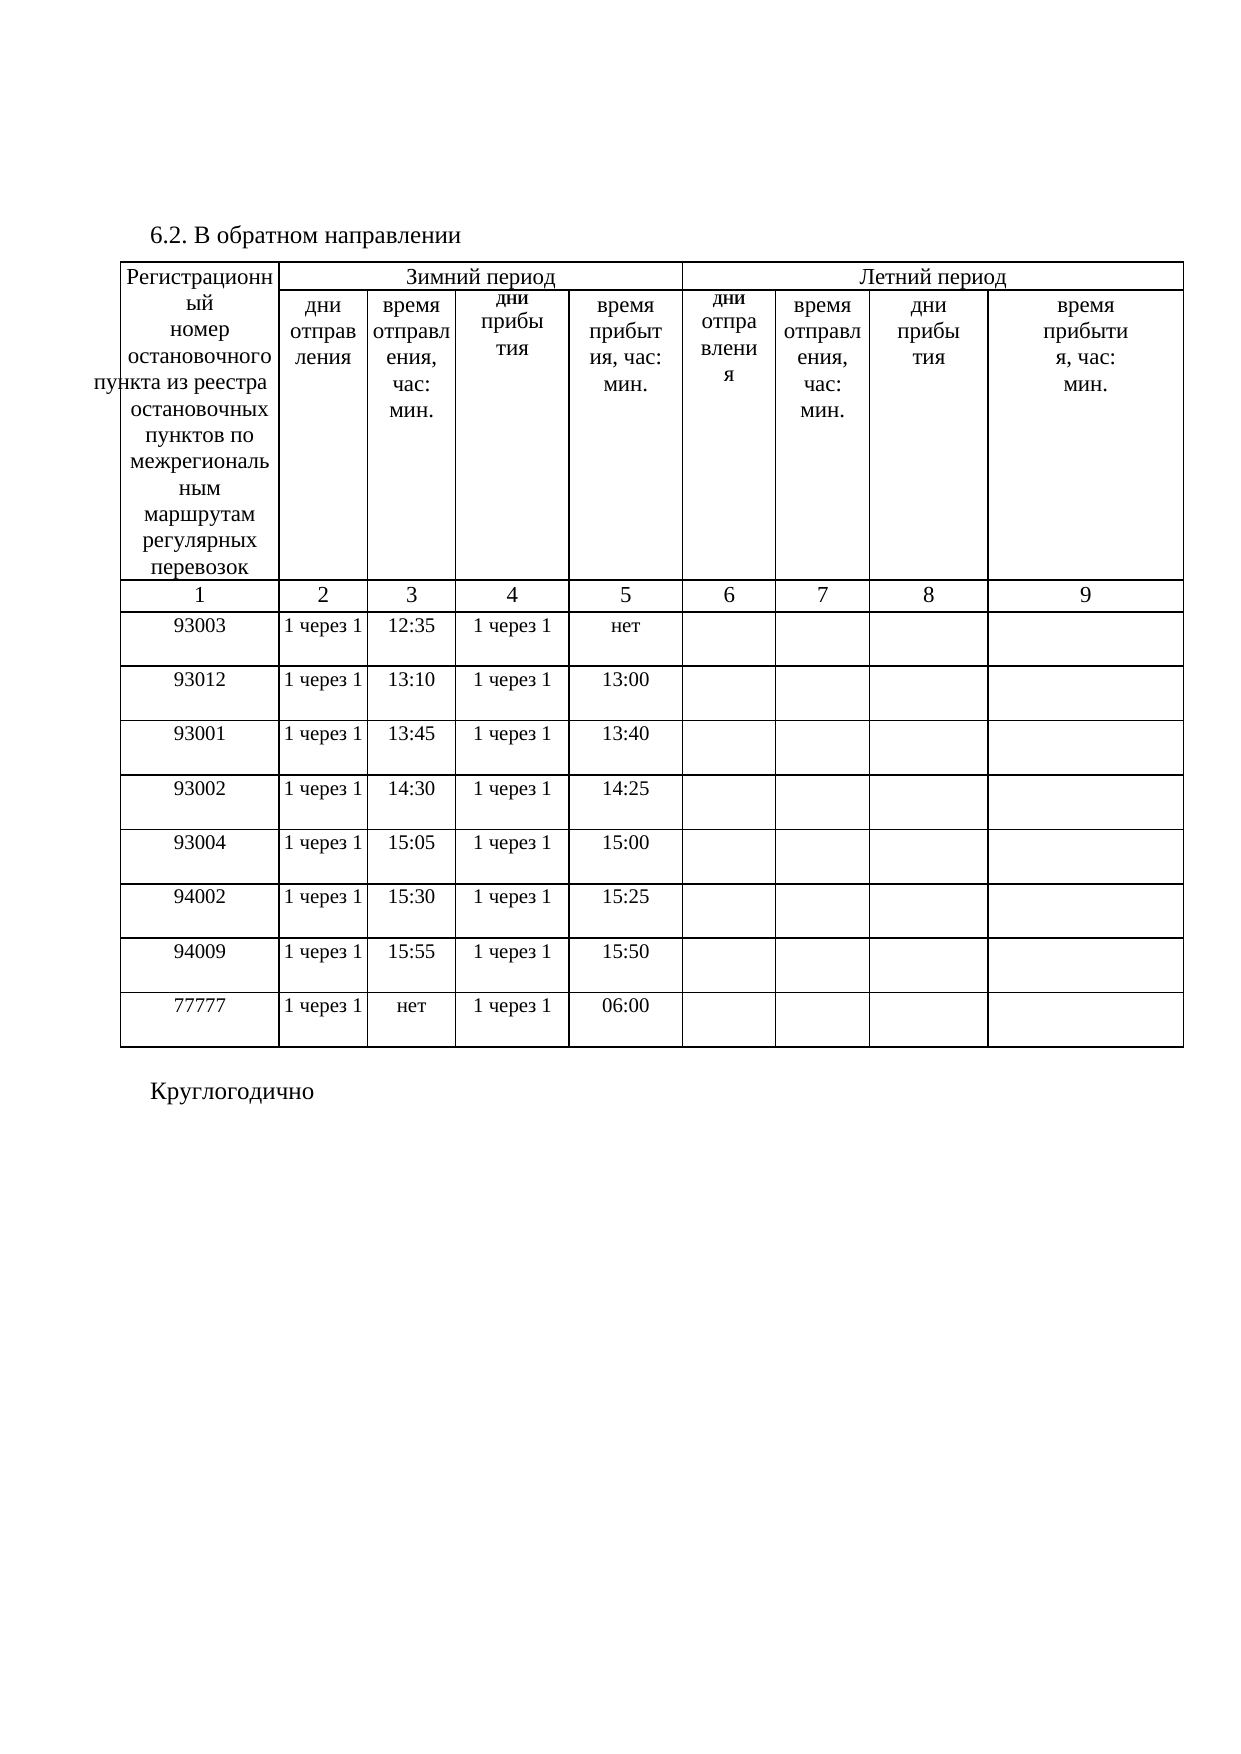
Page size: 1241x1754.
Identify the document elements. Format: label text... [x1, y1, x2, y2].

table_cell [683, 993, 775, 1046]
table_cell время прибыт ия, час: мин. [570, 291, 682, 579]
table_header Летний период [683, 263, 1183, 289]
table_cell [989, 613, 1183, 665]
table_cell [683, 885, 775, 937]
table_cell 1 через 1 [280, 885, 367, 937]
table_cell 9 [989, 581, 1183, 611]
table_cell 1 через 1 [280, 667, 367, 720]
table_cell 6 [683, 581, 775, 611]
table_cell 13:10 [368, 667, 455, 720]
table_cell [870, 667, 987, 720]
table_cell [870, 993, 987, 1046]
table_cell [683, 667, 775, 720]
table_cell [989, 667, 1183, 720]
table_cell [870, 776, 987, 828]
table_cell 14:30 [368, 776, 455, 828]
table_cell [776, 830, 869, 883]
table_cell [776, 885, 869, 937]
table_header Регистрационный номер остановочного пункта из реестра остановочных пунктов по межрегиональным маршрутам регулярных перевозок [121, 263, 278, 579]
table_cell 15:00 [570, 830, 682, 883]
table_cell 93001 [121, 721, 278, 774]
table_cell 13:40 [570, 721, 682, 774]
table_cell 93002 [121, 776, 278, 828]
table_cell 1 через 1 [280, 993, 367, 1046]
table_cell 1 через 1 [456, 667, 568, 720]
table_cell [989, 830, 1183, 883]
table_cell 4 [456, 581, 568, 611]
table_cell [870, 885, 987, 937]
table_cell 1 через 1 [280, 721, 367, 774]
table_cell [870, 613, 987, 665]
table_cell время прибыти я, час: мин. [989, 291, 1183, 579]
table_cell 7 [776, 581, 869, 611]
table_cell время отправл ения, час: мин. [776, 291, 869, 579]
table_cell [989, 776, 1183, 828]
table_cell 93012 [121, 667, 278, 720]
table_cell 15:25 [570, 885, 682, 937]
table_cell [989, 885, 1183, 937]
table_cell ДНИ прибы тия [456, 291, 568, 579]
table_cell [776, 939, 869, 992]
table_cell [870, 721, 987, 774]
table_cell 1 через 1 [456, 993, 568, 1046]
table_cell [776, 613, 869, 665]
table_cell [989, 721, 1183, 774]
text Круглогодично [150, 1076, 1090, 1105]
table_cell [776, 721, 869, 774]
table_cell ДНИ отпра влени я [683, 291, 775, 579]
table_cell 94002 [121, 885, 278, 937]
table_cell [683, 613, 775, 665]
table_cell 93003 [121, 613, 278, 665]
table_cell 12:35 [368, 613, 455, 665]
table_cell 1 через 1 [456, 939, 568, 992]
table_header Зимний период [280, 263, 682, 289]
table_cell нет [570, 613, 682, 665]
table_cell 15:55 [368, 939, 455, 992]
table_cell дни прибы тия [870, 291, 987, 579]
table_cell [870, 939, 987, 992]
table_cell 15:50 [570, 939, 682, 992]
table_cell 15:30 [368, 885, 455, 937]
table_cell 13:45 [368, 721, 455, 774]
table_cell [776, 776, 869, 828]
table_cell 5 [570, 581, 682, 611]
table_cell 1 через 1 [280, 776, 367, 828]
table_cell 06:00 [570, 993, 682, 1046]
table_cell 94009 [121, 939, 278, 992]
table_cell [776, 993, 869, 1046]
table_cell [683, 939, 775, 992]
table_cell [683, 830, 775, 883]
table_cell 15:05 [368, 830, 455, 883]
table_cell 1 через 1 [456, 613, 568, 665]
table_cell 1 [121, 581, 278, 611]
table_cell 1 через 1 [456, 885, 568, 937]
table_cell 1 через 1 [280, 830, 367, 883]
table_cell [870, 830, 987, 883]
table_cell [683, 776, 775, 828]
table_cell [683, 721, 775, 774]
table_cell 2 [280, 581, 367, 611]
table_cell 3 [368, 581, 455, 611]
table_cell 8 [870, 581, 987, 611]
table_cell 1 через 1 [456, 721, 568, 774]
table_cell время отправл ения, час: мин. [368, 291, 455, 579]
text 6.2. В обратном направлении [150, 220, 1090, 249]
table_cell [776, 667, 869, 720]
table_cell дни отправ ления [280, 291, 367, 579]
table_cell 1 через 1 [280, 939, 367, 992]
table_cell 1 через 1 [456, 830, 568, 883]
table_cell 13:00 [570, 667, 682, 720]
table_cell [989, 993, 1183, 1046]
table_cell 93004 [121, 830, 278, 883]
table_cell 1 через 1 [280, 613, 367, 665]
table_cell 14:25 [570, 776, 682, 828]
table_cell нет [368, 993, 455, 1046]
table_cell 77777 [121, 993, 278, 1046]
table_cell [989, 939, 1183, 992]
table_cell 1 через 1 [456, 776, 568, 828]
